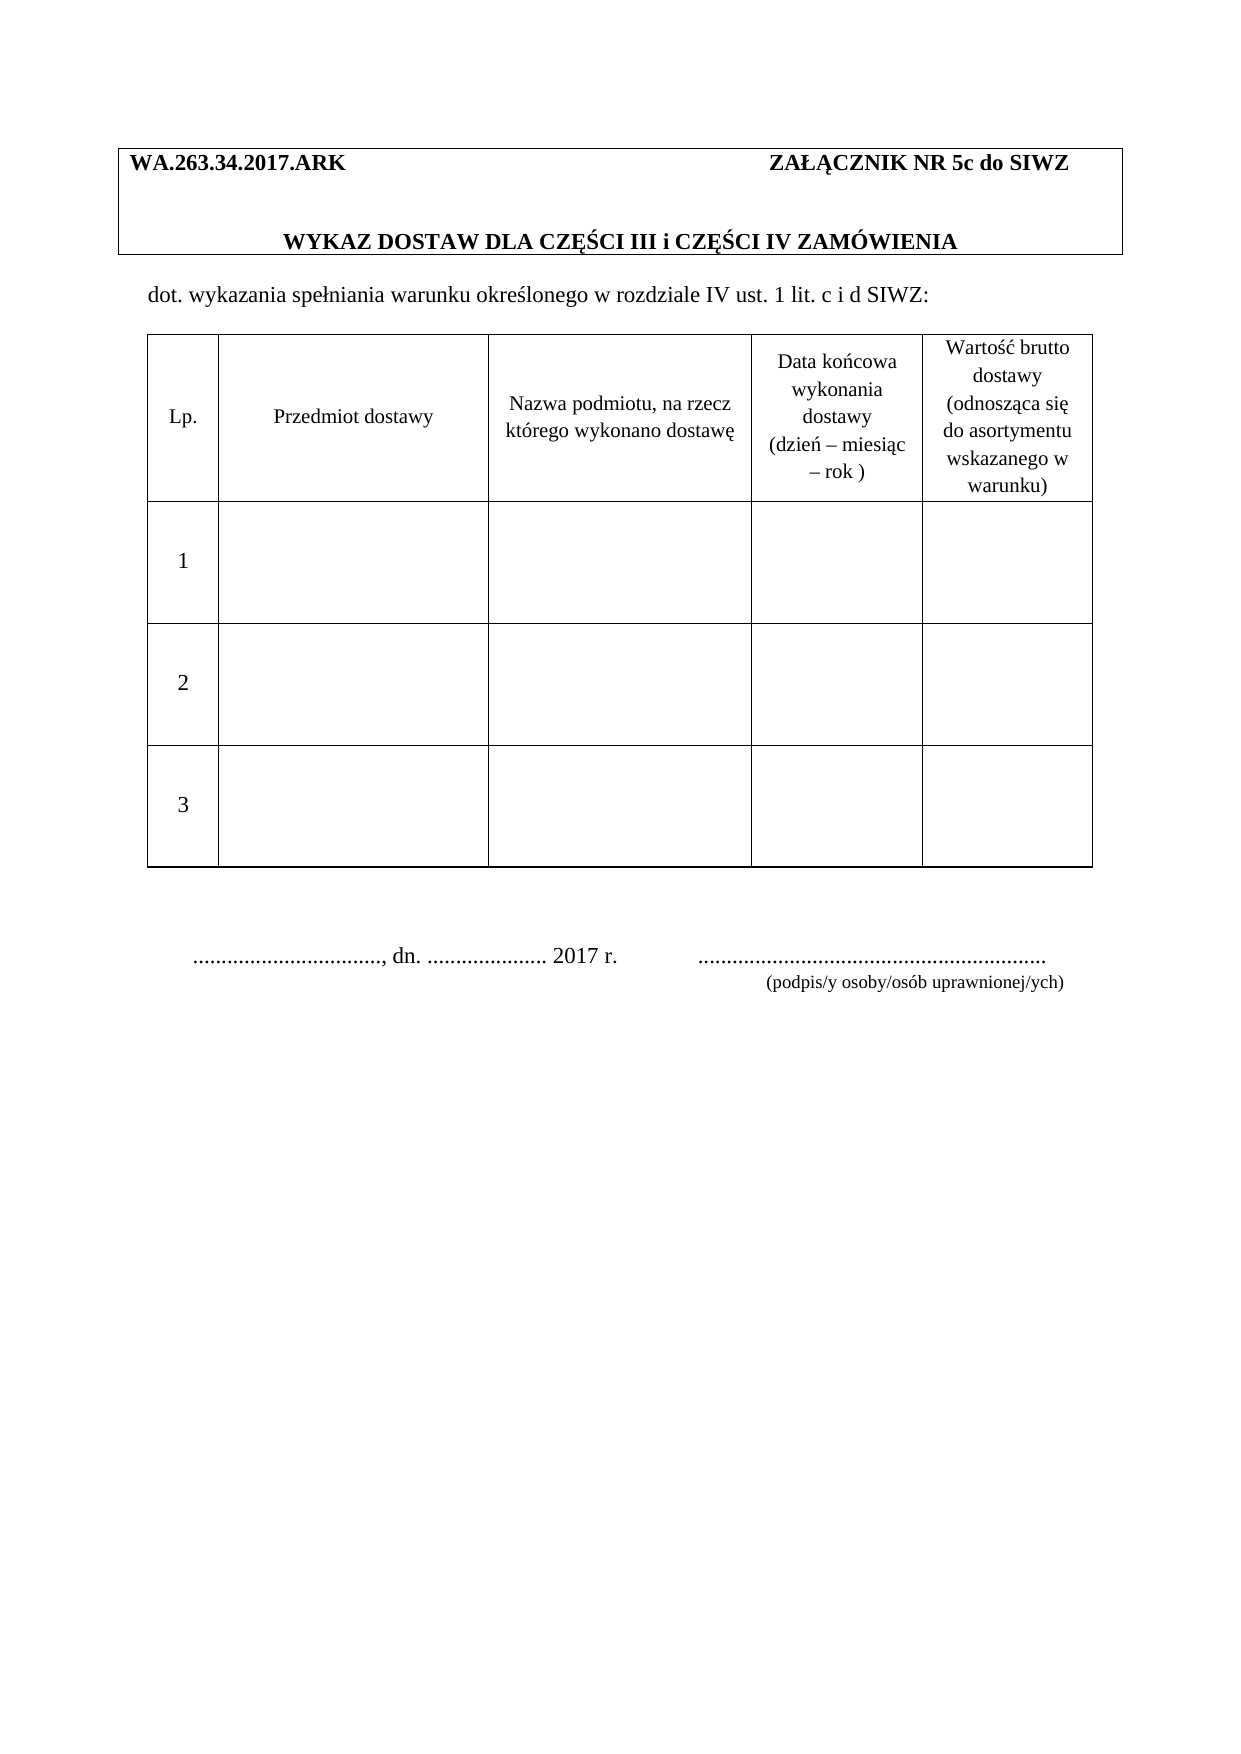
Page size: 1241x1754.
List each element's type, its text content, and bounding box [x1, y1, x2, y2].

table_cell 3 [148, 746, 218, 866]
table_cell [923, 502, 1092, 623]
text (podpis/y osoby/osób uprawnionej/ych) [738, 969, 1093, 994]
table_cell [489, 746, 751, 866]
table_header Nazwa podmiotu, na rzecz którego wykonano dostawę [489, 335, 751, 501]
table_header Data końcowa wykonania dostawy (dzień – miesiąc – rok ) [752, 335, 922, 501]
text ................................., dn. ..................... 2017 r. ............................................................. [148, 944, 1093, 969]
table_cell Wykaz DOSTAW DLA CZĘŚCI III i CZĘŚCI IV ZAMÓWIENIA [119, 228, 1122, 254]
table_cell [752, 624, 922, 744]
table_cell 2 [148, 624, 218, 744]
table_cell [923, 746, 1092, 866]
table_header Lp. [148, 335, 218, 501]
table_header Przedmiot dostawy [219, 335, 488, 501]
table_cell [752, 502, 922, 623]
table_cell [752, 746, 922, 866]
table_header WA.263.34.2017.ARK ZAŁĄCZNIK NR 5c do SIWZ [119, 149, 1122, 228]
table_cell [219, 746, 488, 866]
table_cell [923, 624, 1092, 744]
table_cell 1 [148, 502, 218, 623]
table_header Wartość brutto dostawy (odnosząca się do asortymentu wskazanego w warunku) [923, 335, 1092, 501]
table_cell [219, 502, 488, 623]
table_cell [489, 624, 751, 744]
text dot. wykazania spełniania warunku określonego w rozdziale IV ust. 1 lit. c i d SIWZ: [148, 281, 1093, 308]
table_cell [489, 502, 751, 623]
table_cell [219, 624, 488, 744]
